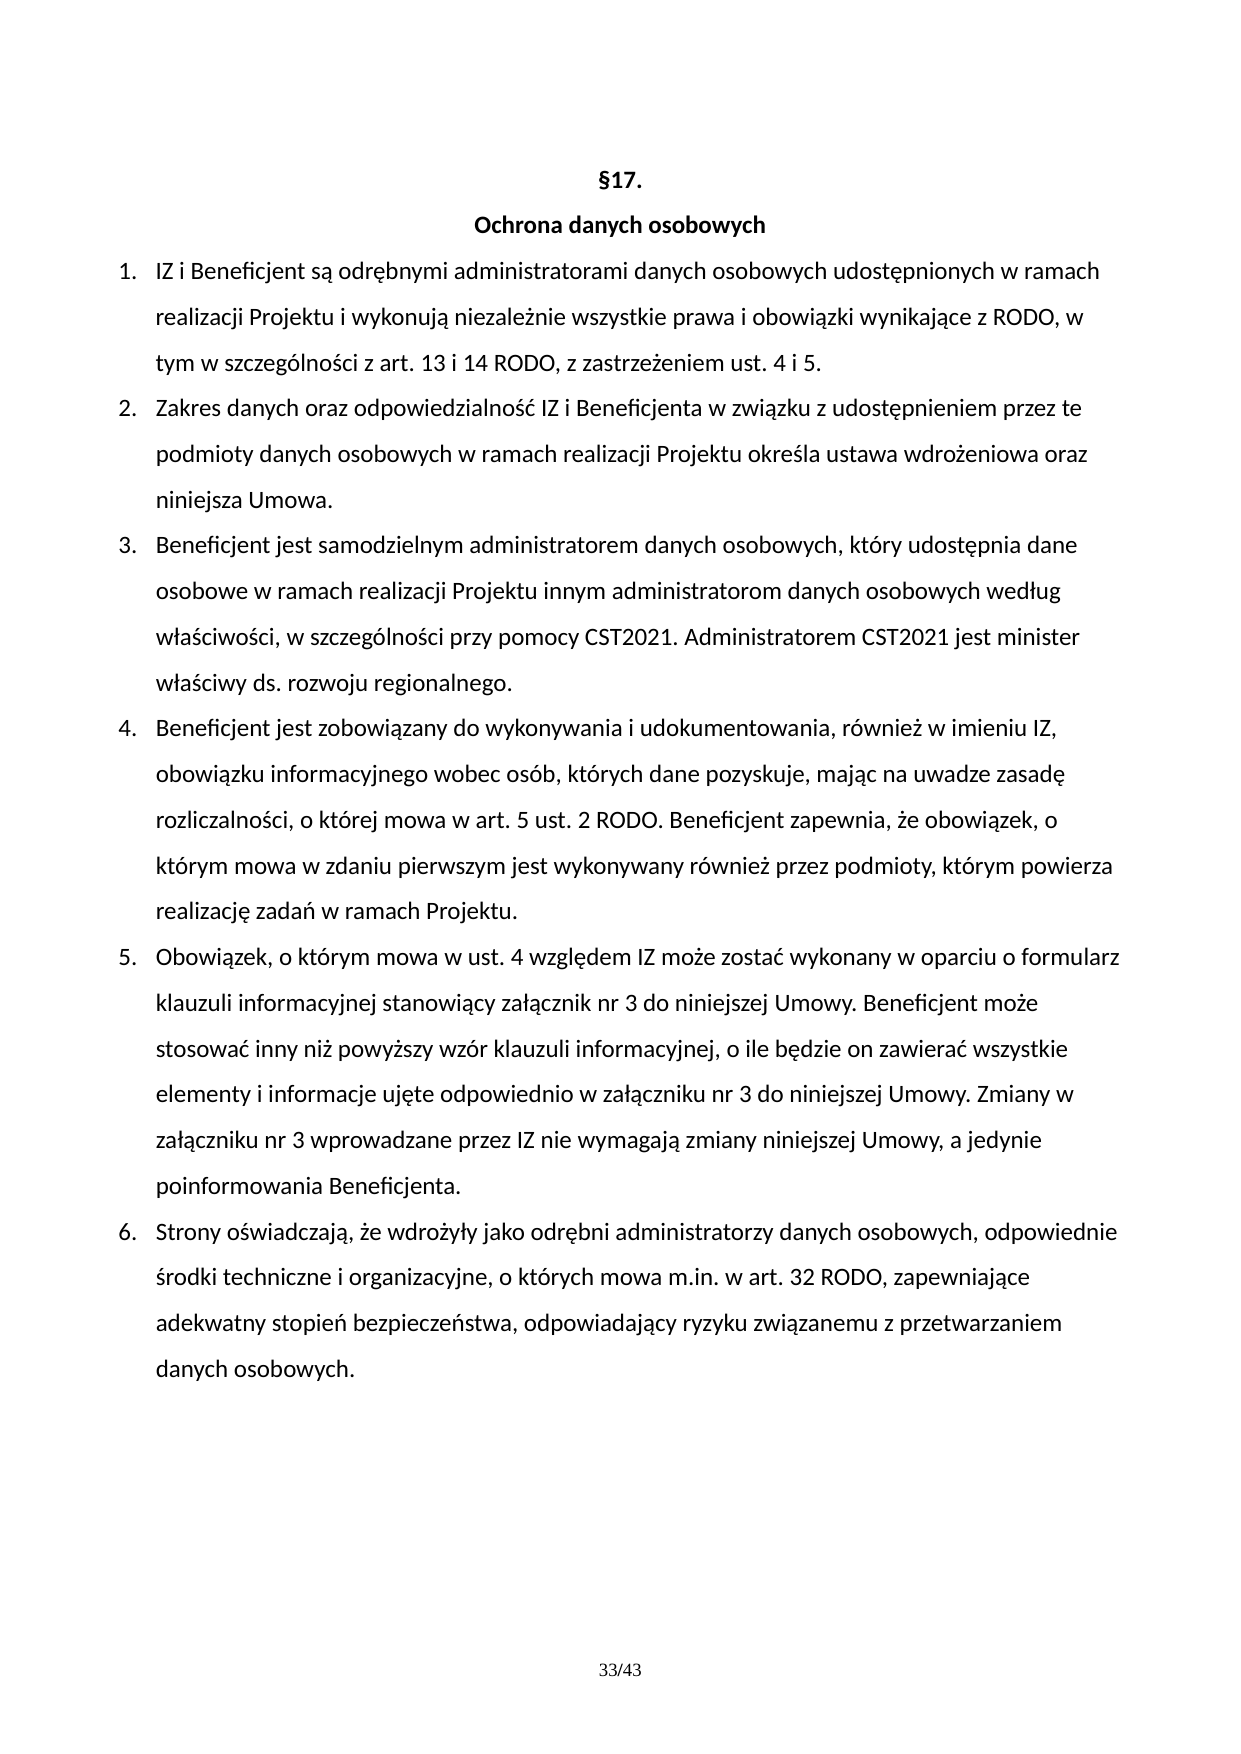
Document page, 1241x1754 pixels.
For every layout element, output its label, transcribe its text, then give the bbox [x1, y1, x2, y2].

list Zakres danych oraz odpowiedzialność IZ i Beneficjenta w związku z udostępnieniem przez te podmioty danych osobowych w ramach realizacji Projektu określa ustawa wdrożeniowa oraz niniejsza Umowa. [118, 392, 1122, 514]
subtitle Ochrona danych osobowych [118, 209, 1122, 240]
list Beneficjent jest samodzielnym administratorem danych osobowych, który udostępnia dane osobowe w ramach realizacji Projektu innym administratorom danych osobowych według właściwości, w szczególności przy pomocy CST2021. Administratorem CST2021 jest minister właściwy ds. rozwoju regionalnego. [118, 530, 1122, 697]
subtitle §17. [118, 164, 1122, 194]
list IZ i Beneficjent są odrębnymi administratorami danych osobowych udostępnionych w ramach realizacji Projektu i wykonują niezależnie wszystkie prawa i obowiązki wynikające z RODO, w tym w szczególności z art. 13 i 14 RODO, z zastrzeżeniem ust. 4 i 5. [118, 255, 1122, 377]
list Obowiązek, o którym mowa w ust. 4 względem IZ może zostać wykonany w oparciu o formularz klauzuli informacyjnej stanowiący załącznik nr 3 do niniejszej Umowy. Beneficjent może stosować inny niż powyższy wzór klauzuli informacyjnej, o ile będzie on zawierać wszystkie elementy i informacje ujęte odpowiednio w załączniku nr 3 do niniejszej Umowy. Zmiany w załączniku nr 3 wprowadzane przez IZ nie wymagają zmiany niniejszej Umowy, a jedynie poinformowania Beneficjenta. [118, 941, 1122, 1200]
list Strony oświadczają, że wdrożyły jako odrębni administratorzy danych osobowych, odpowiednie środki techniczne i organizacyjne, o których mowa m.in. w art. 32 RODO, zapewniające adekwatny stopień bezpieczeństwa, odpowiadający ryzyku związanemu z przetwarzaniem danych osobowych. [118, 1216, 1122, 1383]
list Beneficjent jest zobowiązany do wykonywania i udokumentowania, również w imieniu IZ, obowiązku informacyjnego wobec osób, których dane pozyskuje, mając na uwadze zasadę rozliczalności, o której mowa w art. 5 ust. 2 RODO. Beneficjent zapewnia, że obowiązek, o którym mowa w zdaniu pierwszym jest wykonywany również przez podmioty, którym powierza realizację zadań w ramach Projektu. [118, 713, 1122, 926]
